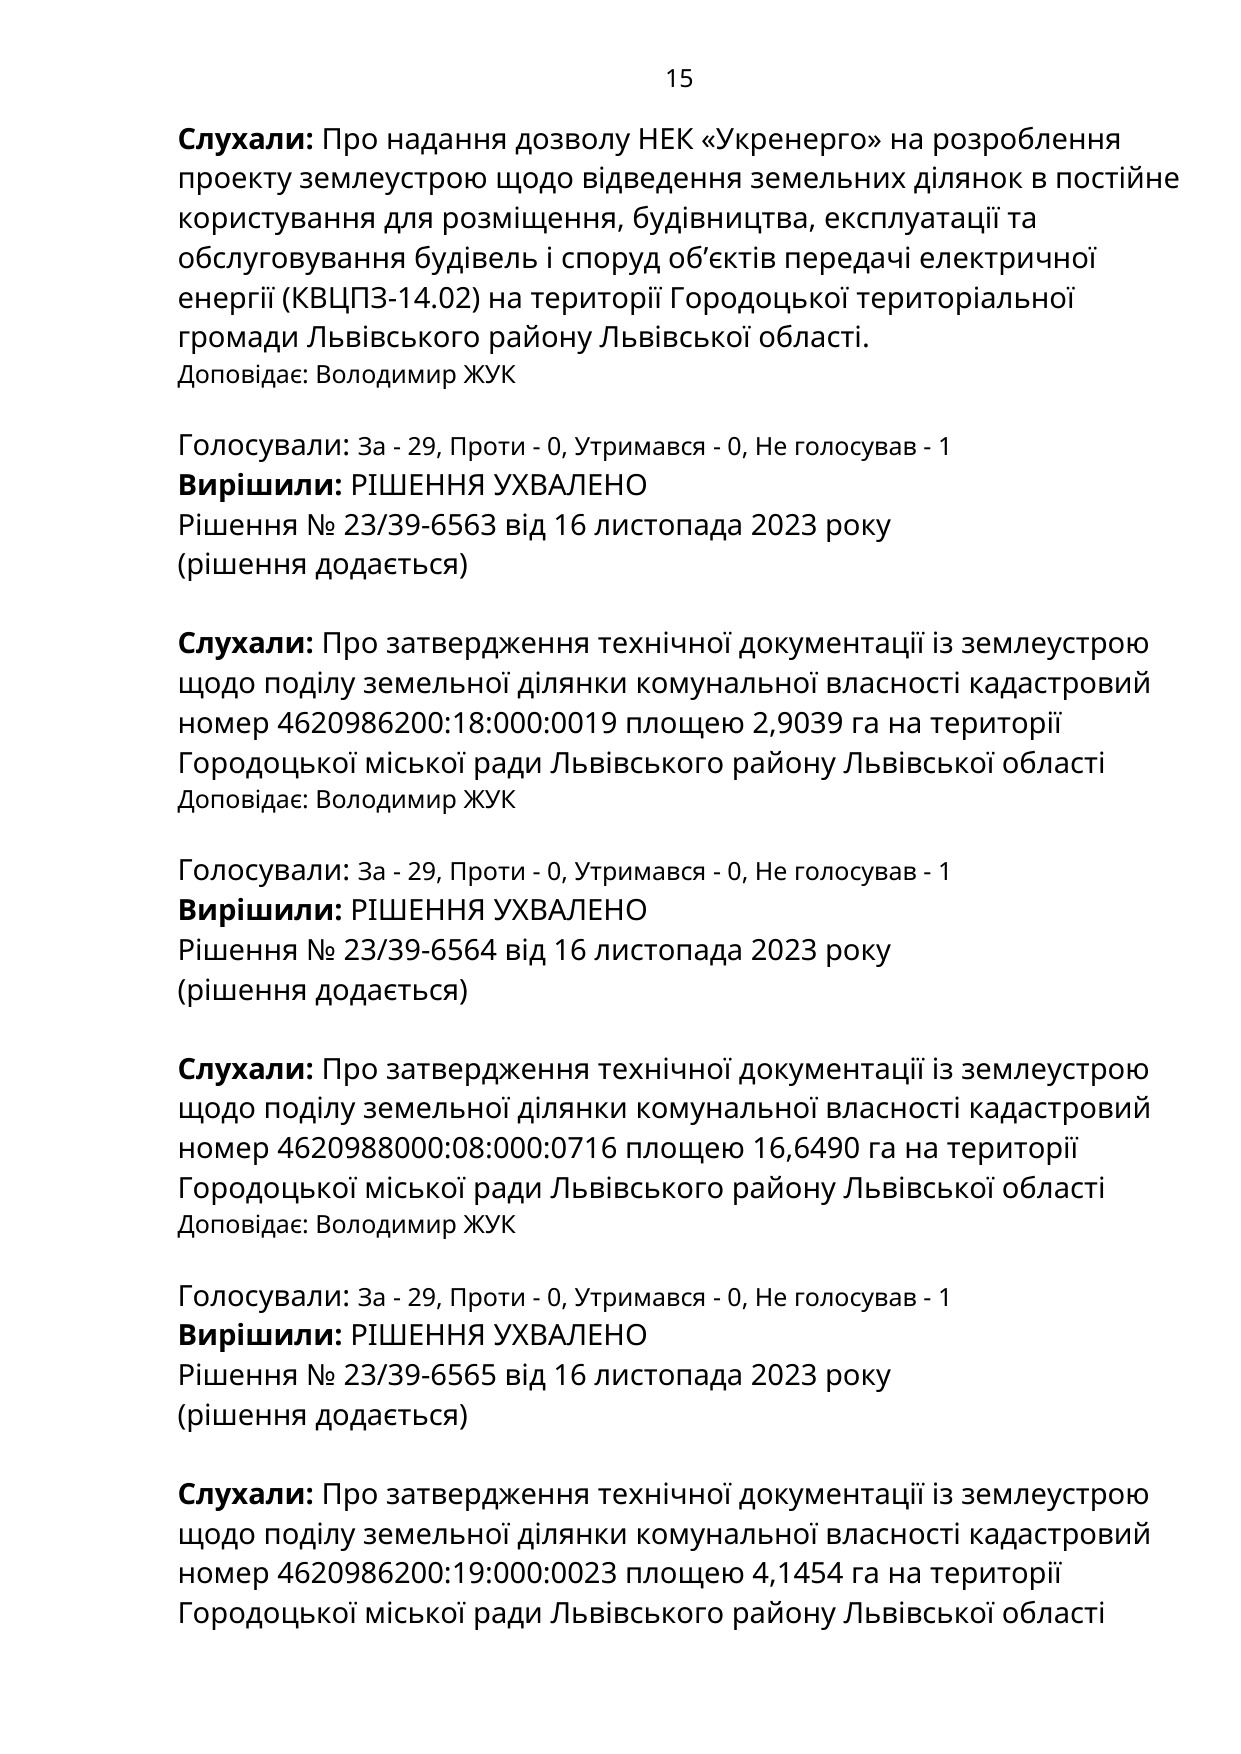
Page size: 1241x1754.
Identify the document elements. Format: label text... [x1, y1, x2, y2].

text Слухали: Про затвердження технічної документації із землеустрою щодо поділу земельної ділянки комунальної власності кадастровий номер 4620986200:19:000:0023 площею 4,1454 га на території Городоцької міської ради Львівського району Львівської області [177, 1473, 1181, 1632]
text Слухали: Про затвердження технічної документації із землеустрою щодо поділу земельної ділянки комунальної власності кадастровий номер 4620986200:18:000:0019 площею 2,9039 га на території Городоцької міської ради Львівського району Львівської області [177, 623, 1181, 782]
text Слухали: Про надання дозволу НЕК «Укренерго» на розроблення проекту землеустрою щодо відведення земельних ділянок в постійне користування для розміщення, будівництва, експлуатації та обслуговування будівель і споруд об’єктів передачі електричної енергії (КВЦПЗ-14.02) на території Городоцької територіальної громади Львівського району Львівської області. [177, 118, 1181, 356]
text Голосували: За - 29, Проти - 0, Утримався - 0, Не голосував - 1 [177, 850, 1181, 889]
text (рішення додається) [177, 1394, 1181, 1434]
text Вирішили: РІШЕННЯ УХВАЛЕНО [177, 464, 1181, 504]
text Доповідає: Володимир ЖУК [177, 356, 1181, 390]
text Доповідає: Володимир ЖУК [177, 782, 1181, 816]
text Вирішили: РІШЕННЯ УХВАЛЕНО [177, 889, 1181, 929]
text Рішення № 23/39-6563 від 16 листопада 2023 року [177, 504, 1181, 543]
text Вирішили: РІШЕННЯ УХВАЛЕНО [177, 1315, 1181, 1354]
text (рішення додається) [177, 543, 1181, 583]
text Рішення № 23/39-6564 від 16 листопада 2023 року [177, 929, 1181, 969]
text (рішення додається) [177, 969, 1181, 1008]
text Доповідає: Володимир ЖУК [177, 1207, 1181, 1241]
text Голосували: За - 29, Проти - 0, Утримався - 0, Не голосував - 1 [177, 1275, 1181, 1315]
text Слухали: Про затвердження технічної документації із землеустрою щодо поділу земельної ділянки комунальної власності кадастровий номер 4620988000:08:000:0716 площею 16,6490 га на території Городоцької міської ради Львівського району Львівської області [177, 1048, 1181, 1207]
text Рішення № 23/39-6565 від 16 листопада 2023 року [177, 1354, 1181, 1394]
text Голосували: За - 29, Проти - 0, Утримався - 0, Не голосував - 1 [177, 424, 1181, 464]
